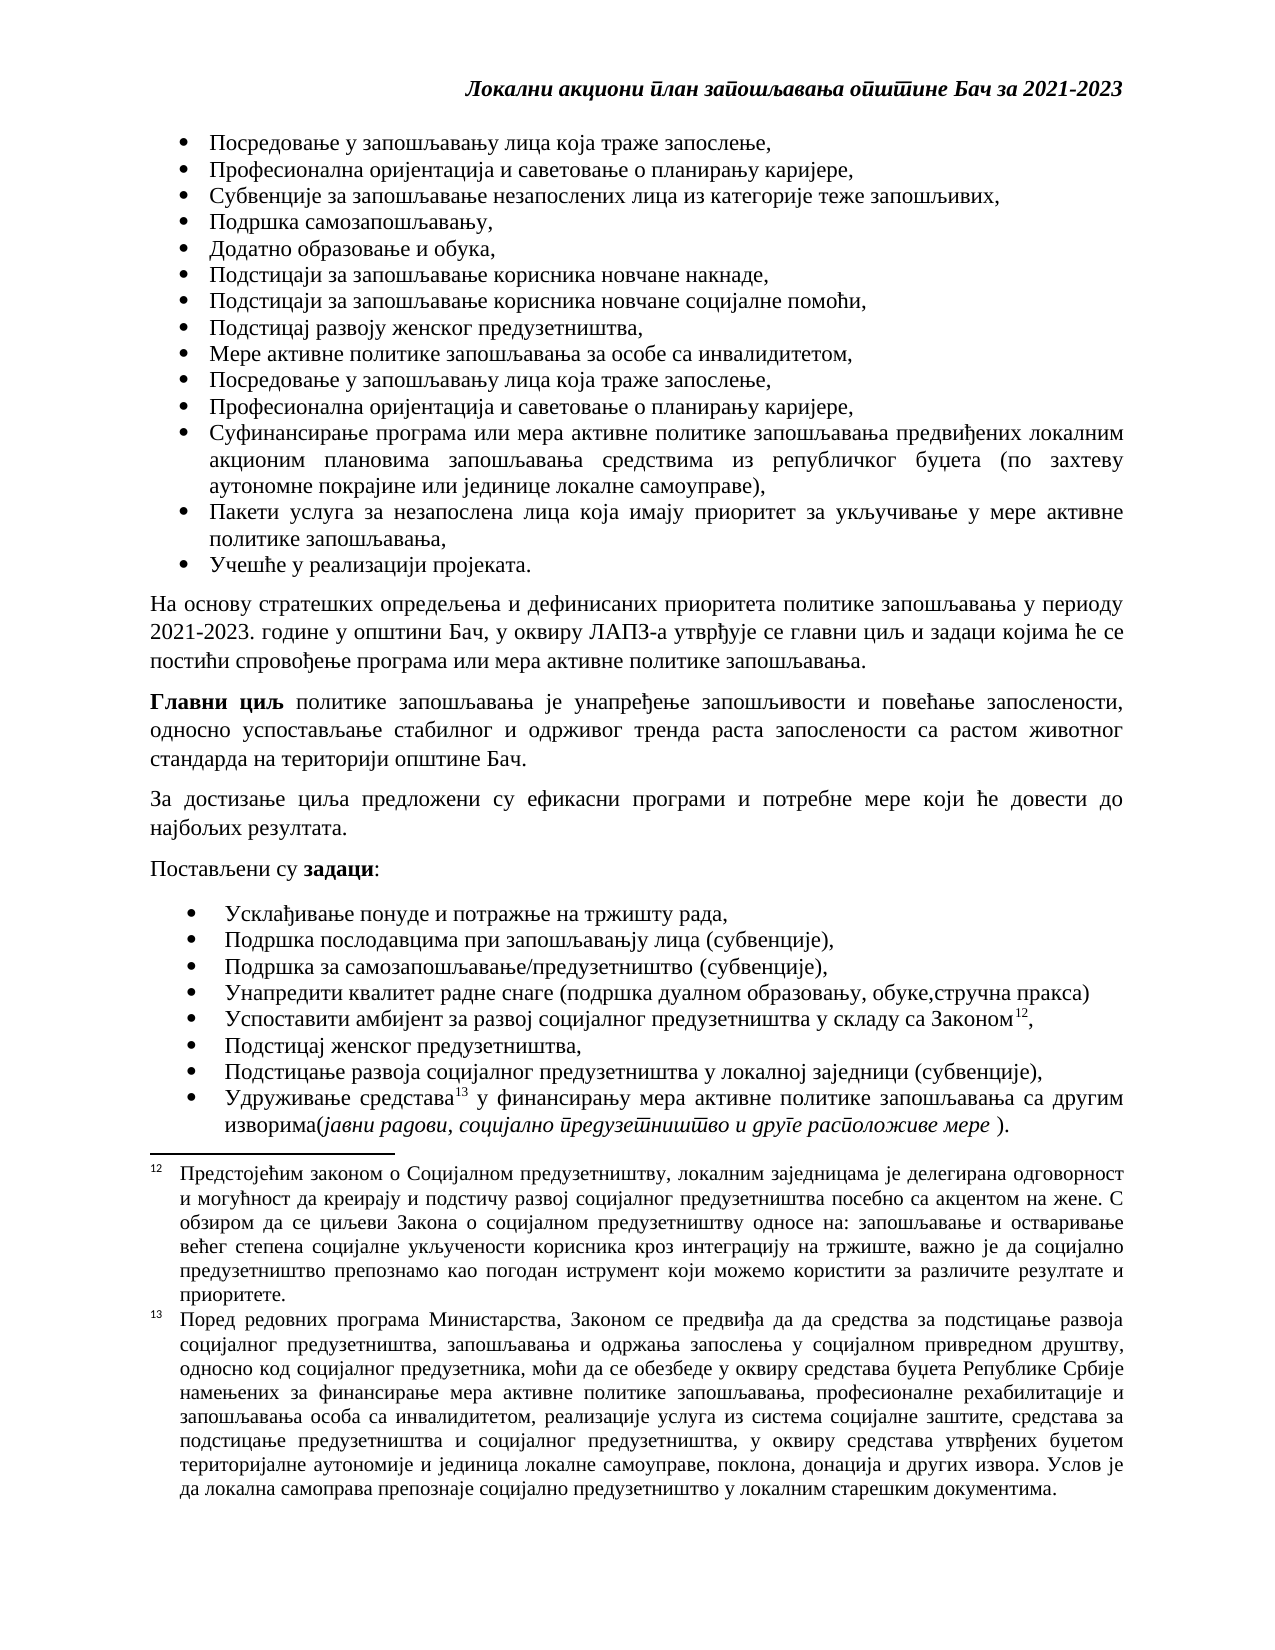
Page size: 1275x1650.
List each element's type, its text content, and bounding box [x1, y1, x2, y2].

list Подстицање развоја социјалног предузетништва у локалној заједници (субвенције), [187, 1058, 1125, 1084]
list Подршка за самозапошљавање/предузетништво (субвенције), [187, 953, 1125, 979]
list Успоставити амбијент за развој социјалног предузетништва у складу са Законом, [187, 1005, 1125, 1032]
list Суфинансирање програма или мера активне политике запошљавања предвиђених локалним акционим плановима запошљавања средствима из републичког буџета (по захтеву аутономне покрајине или јединице локалне самоуправе), [179, 419, 1125, 498]
list Учешће у реализацији пројеката. [179, 551, 1125, 577]
list Усклађивање понуде и потражње на тржишту рада, [187, 900, 1125, 926]
list Професионална оријентација и саветовање о планирању каријере, [179, 156, 1125, 182]
list Подршка послодавцима при запошљавањју лица (субвенције), [187, 926, 1125, 953]
list Субвенције за запошљавање незапослених лица из категорије теже запошљивих, [179, 182, 1125, 208]
list Подстицаји за запошљавање корисника новчане накнаде, [179, 261, 1125, 287]
list Додатно образовање и обука, [179, 235, 1125, 261]
text На основу стратешких опредељења и дефинисаних приоритета политике запошљавања у периоду 2021-2023. године у општини Бач, у оквиру ЛАПЗ-а утврђује се главни циљ и задаци којима ће се постићи спровођење програма или мера активне политике запошљавања. [150, 590, 1125, 673]
list Пакети услуга за незапослена лица која имају приоритет за укључивање у мере активне политике запошљавања, [179, 498, 1125, 551]
list Унапредити квалитет радне снаге (подршка дуалном образовању, обуке,стручна пракса) [187, 979, 1125, 1005]
list Мере активне политике запошљавања за особе са инвалидитетом, [179, 340, 1125, 367]
text За достизање циља предложени су ефикасни програми и потребне мере који ће довести до најбољих резултата. [150, 786, 1125, 840]
text Постављени су задаци: [150, 855, 1125, 881]
list Подстицај развоју женског предузетништва, [179, 314, 1125, 340]
list Подстицај женског предузетништва, [187, 1032, 1125, 1058]
list Удруживање средстава у финансирању мера активне политике запошљавања са другим изворима(јавни радови, социјално предузетништво и друге расположиве мере ). [187, 1084, 1125, 1137]
list Подршка самозапошљавању, [179, 208, 1125, 235]
text Главни циљ политике запошљавања је унапређење запошљивости и повећање запослености, односно успостављање стабилног и одрживог тренда раста запослености са растом животног стандарда на територији општине Бач. [150, 688, 1125, 771]
list Професионална оријентација и саветовање о планирању каријере, [179, 393, 1125, 419]
list Посредовање у запошљавању лица која траже запослење, [179, 367, 1125, 393]
list Посредовање у запошљавању лица која траже запослење, [179, 129, 1125, 156]
list Подстицаји за запошљавање корисника новчане социјалне помоћи, [179, 287, 1125, 314]
